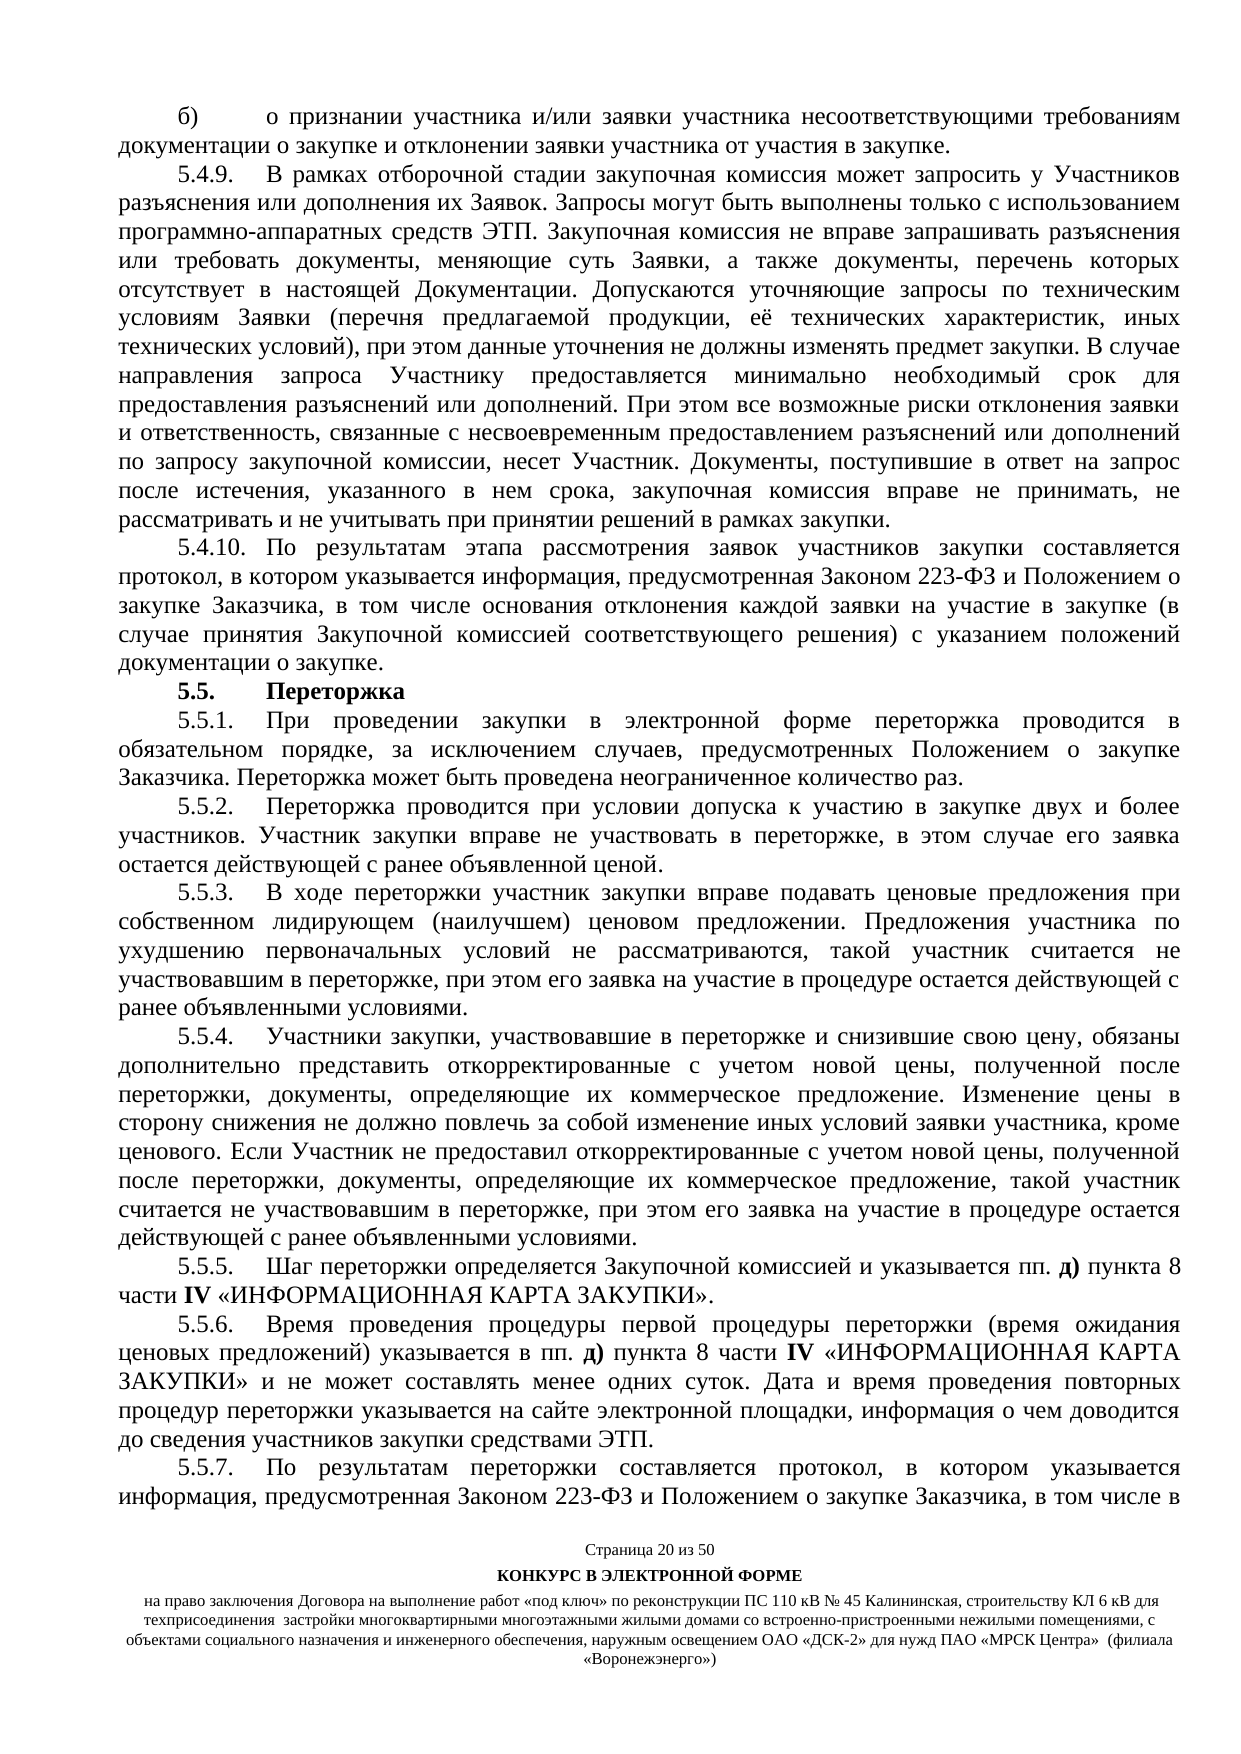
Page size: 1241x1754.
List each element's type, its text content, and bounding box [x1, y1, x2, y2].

subtitle В ходе переторжки участник закупки вправе подавать ценовые предложения при собственном лидирующем (наилучшем) ценовом предложении. Предложения участника по ухудшению первоначальных условий не рассматриваются, такой участник считается не участвовавшим в переторжке, при этом его заявка на участие в процедуре остается действующей с ранее объявленными условиями. [118, 877, 1181, 1021]
subtitle Шаг переторжки определяется Закупочной комиссией и указывается пп. д) пункта 8 части IV «ИНФОРМАЦИОННАЯ КАРТА ЗАКУПКИ». [118, 1251, 1181, 1309]
subtitle Время проведения процедуры первой процедуры переторжки (время ожидания ценовых предложений) указывается в пп. д) пункта 8 части IV «ИНФОРМАЦИОННАЯ КАРТА ЗАКУПКИ» и не может составлять менее одних суток. Дата и время проведения повторных процедур переторжки указывается на сайте электронной площадки, информация о чем доводится до сведения участников закупки средствами ЭТП. [118, 1309, 1181, 1452]
subtitle Переторжка [118, 676, 1181, 705]
subtitle Переторжка проводится при условии допуска к участию в закупке двух и более участников. Участник закупки вправе не участвовать в переторжке, в этом случае его заявка остается действующей с ранее объявленной ценой. [118, 791, 1181, 877]
subtitle При проведении закупки в электронной форме переторжка проводится в обязательном порядке, за исключением случаев, предусмотренных Положением о закупке Заказчика. Переторжка может быть проведена неограниченное количество раз. [118, 705, 1181, 791]
subtitle о признании участника и/или заявки участника несоответствующими требованиям документации о закупке и отклонении заявки участника от участия в закупке. [118, 101, 1181, 159]
subtitle Участники закупки, участвовавшие в переторжке и снизившие свою цену, обязаны дополнительно представить откорректированные с учетом новой цены, полученной после переторжки, документы, определяющие их коммерческое предложение. Изменение цены в сторону снижения не должно повлечь за собой изменение иных условий заявки участника, кроме ценового. Если Участник не предоставил откорректированные с учетом новой цены, полученной после переторжки, документы, определяющие их коммерческое предложение, такой участник считается не участвовавшим в переторжке, при этом его заявка на участие в процедуре остается действующей с ранее объявленными условиями. [118, 1021, 1181, 1251]
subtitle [118, 1452, 1181, 1510]
subtitle По результатам этапа рассмотрения заявок участников закупки составляется протокол, в котором указывается информация, предусмотренная Законом 223-ФЗ и Положением о закупке Заказчика, в том числе основания отклонения каждой заявки на участие в закупке (в случае принятия Закупочной комиссией соответствующего решения) с указанием положений документации о закупке. [118, 532, 1181, 676]
subtitle В рамках отборочной стадии закупочная комиссия может запросить у Участников разъяснения или дополнения их Заявок. Запросы могут быть выполнены только с использованием программно-аппаратных средств ЭТП. Закупочная комиссия не вправе запрашивать разъяснения или требовать документы, меняющие суть Заявки, а также документы, перечень которых отсутствует в настоящей Документации. Допускаются уточняющие запросы по техническим условиям Заявки (перечня предлагаемой продукции, её технических характеристик, иных технических условий), при этом данные уточнения не должны изменять предмет закупки. В случае направления запроса Участнику предоставляется минимально необходимый срок для предоставления разъяснений или дополнений. При этом все возможные риски отклонения заявки и ответственность, связанные с несвоевременным предоставлением разъяснений или дополнений по запросу закупочной комиссии, несет Участник. Документы, поступившие в ответ на запрос после истечения, указанного в нем срока, закупочная комиссия вправе не принимать, не рассматривать и не учитывать при принятии решений в рамках закупки. [118, 159, 1181, 532]
